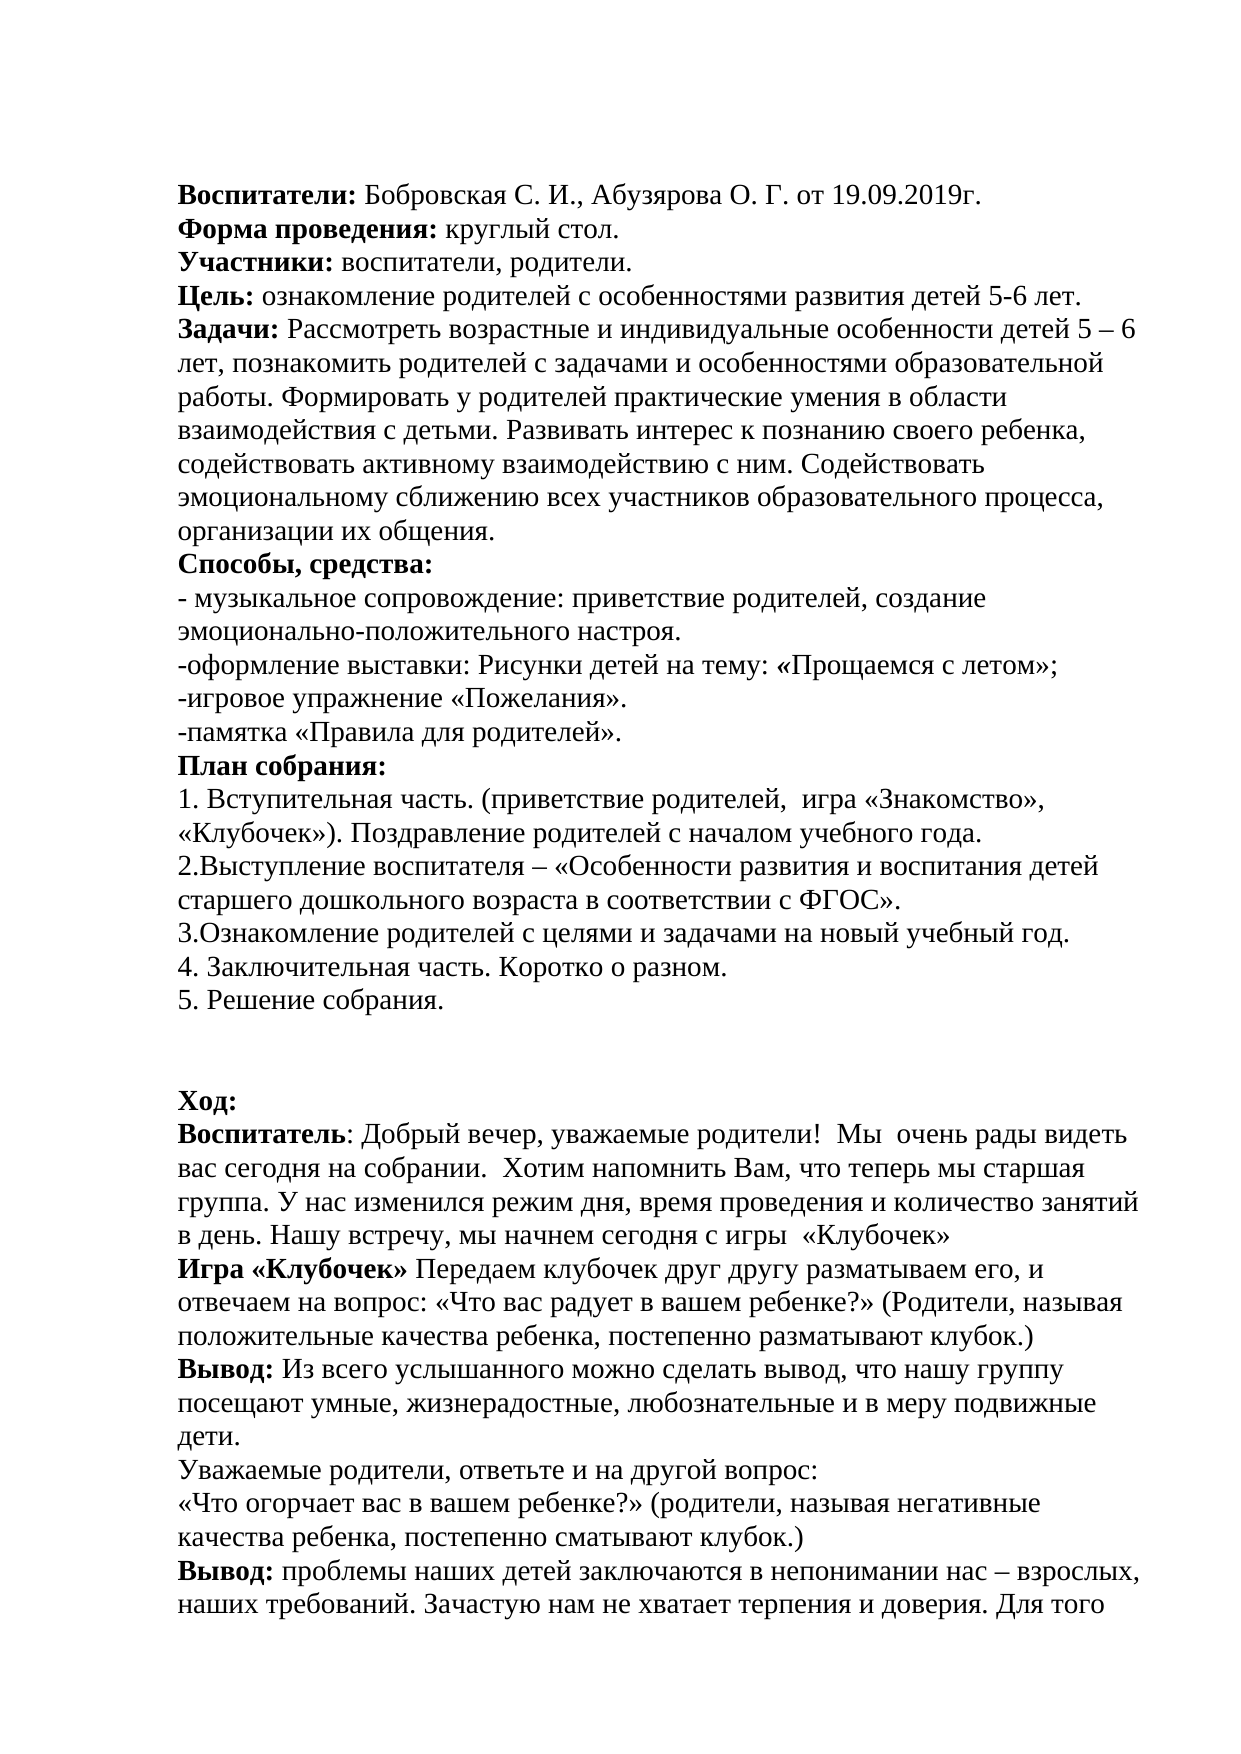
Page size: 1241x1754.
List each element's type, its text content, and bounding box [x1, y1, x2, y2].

text Цель: ознакомление родителей с особенностями развития детей 5-6 лет. [177, 278, 1152, 312]
text 1. Вступительная часть. (приветствие родителей, игра «Знакомство», «Клубочек»). Поздравление родителей с началом учебного года. [177, 781, 1152, 848]
text -оформление выставки: Рисунки детей на тему: «Прощаемся с летом»; [177, 647, 1152, 681]
text План собрания: [177, 748, 1152, 781]
text 2.Выступление воспитателя – «Особенности развития и воспитания детей старшего дошкольного возраста в соответствии с ФГОС». [177, 848, 1152, 915]
text Задачи: Рассмотреть возрастные и индивидуальные особенности детей 5 – 6 лет, познакомить родителей с задачами и особенностями образовательной работы. Формировать у родителей практические умения в области взаимодействия с детьми. Развивать интерес к познанию своего ребенка, содействовать активному взаимодействию с ним. Содействовать эмоциональному сближению всех участников образовательного процесса, организации их общения. [177, 312, 1152, 546]
text 5. Решение собрания. [177, 982, 1152, 1016]
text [177, 1117, 1152, 1620]
text Форма проведения: круглый стол. [177, 211, 1152, 244]
text Ход: [177, 1083, 1152, 1117]
text 3.Ознакомление родителей с целями и задачами на новый учебный год. [177, 915, 1152, 949]
text Воспитатели: Бобровская С. И., Абузярова О. Г. от 19.09.2019г. [177, 177, 1152, 211]
text Участники: воспитатели, родители. [177, 244, 1152, 278]
text Способы, средства: [177, 546, 1152, 580]
text -игровое упражнение «Пожелания». [177, 681, 1152, 714]
text -памятка «Правила для родителей». [177, 714, 1152, 748]
text - музыкальное сопровождение: приветствие родителей, создание эмоционально-положительного настроя. [177, 580, 1152, 647]
text 4. Заключительная часть. Коротко о разном. [177, 949, 1152, 982]
